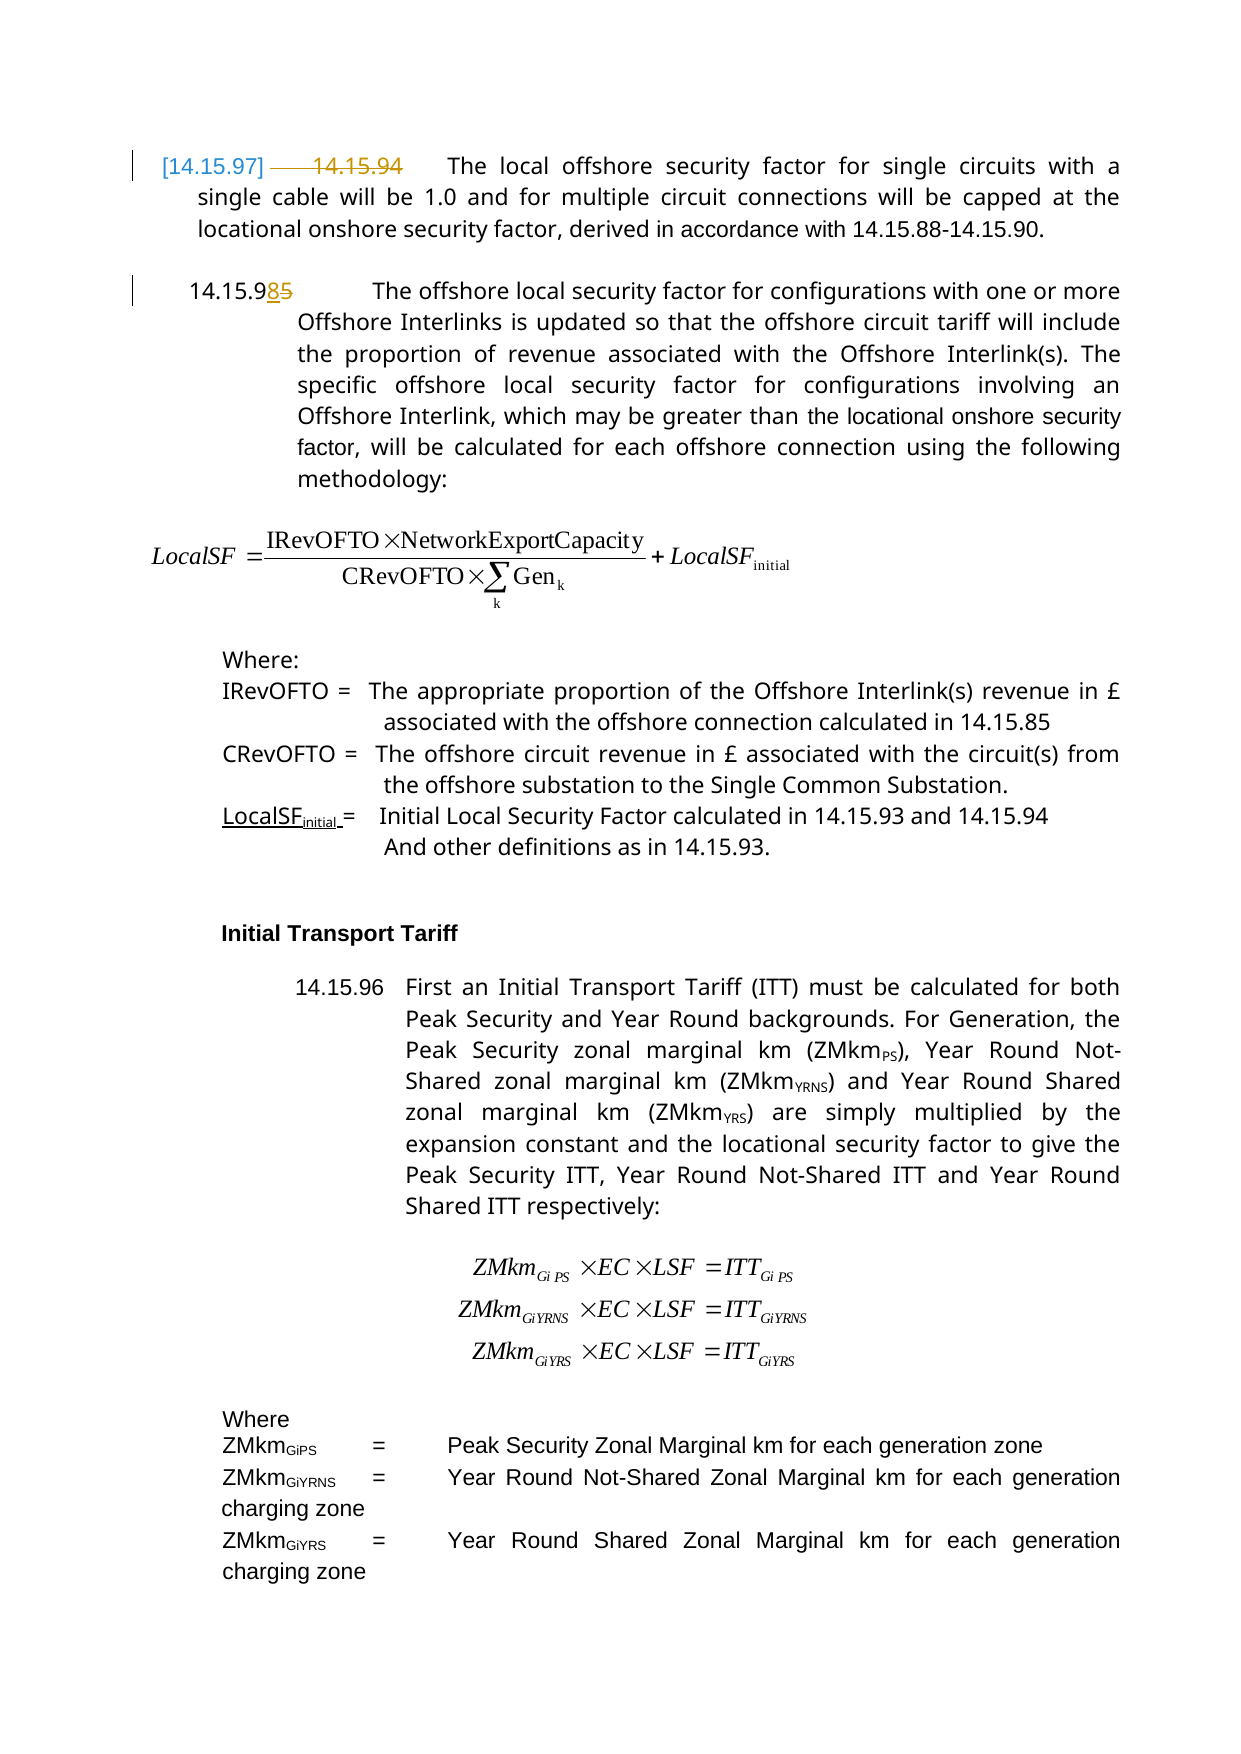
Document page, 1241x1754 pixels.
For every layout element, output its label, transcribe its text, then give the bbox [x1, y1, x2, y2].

subtitle Initial Transport Tariff [221, 920, 1121, 946]
text Where [147, 1406, 1121, 1432]
text LocalSFinitial = Initial Local Security Factor calculated in 14.15.93 and 14.15.94 [147, 800, 1121, 831]
text CRevOFTO = The offshore circuit revenue in £ associated with the circuit(s) from the offshore substation to the Single Common Substation. [222, 737, 1121, 800]
text 14.15.9 The offshore local security factor for configurations with one or more Offshore Interlinks is updated so that the offshore circuit tariff will include the proportion of revenue associated with the Offshore Interlink(s). The specific offshore local security factor for configurations involving an Offshore Interlink, which may be greater than the locational onshore security factor, will be calculated for each offshore connection using the following methodology: [147, 275, 1121, 494]
text IRevOFTO = The appropriate proportion of the Offshore Interlink(s) revenue in £ associated with the offshore connection calculated in 14.15.85 [222, 675, 1121, 737]
text ZMkmGiPS = Peak Security Zonal Marginal km for each generation zone ZMkmGiYRNS = Year Round Not-Shared Zonal Marginal km for each generation charging zone [221, 1432, 1121, 1522]
text Where: [147, 644, 1121, 675]
list The local offshore security factor for single circuits with a single cable will be 1.0 and for multiple circuit connections will be capped at the locational onshore security factor, derived in accordance with 14.15.88-14.15.90. [162, 150, 1121, 244]
list First an Initial Transport Tariff (ITT) must be calculated for both Peak Security and Year Round backgrounds. For Generation, the Peak Security zonal marginal km (ZMkmPS), Year Round Not-Shared zonal marginal km (ZMkmYRNS) and Year Round Shared zonal marginal km (ZMkmYRS) are simply multiplied by the expansion constant and the locational security factor to give the Peak Security ITT, Year Round Not-Shared ITT and Year Round Shared ITT respectively: [295, 971, 1121, 1221]
text ZMkmGiYRS = Year Round Shared Zonal Marginal km for each generation charging zone [222, 1527, 1121, 1585]
text And other definitions as in 14.15.93. [372, 831, 1121, 862]
